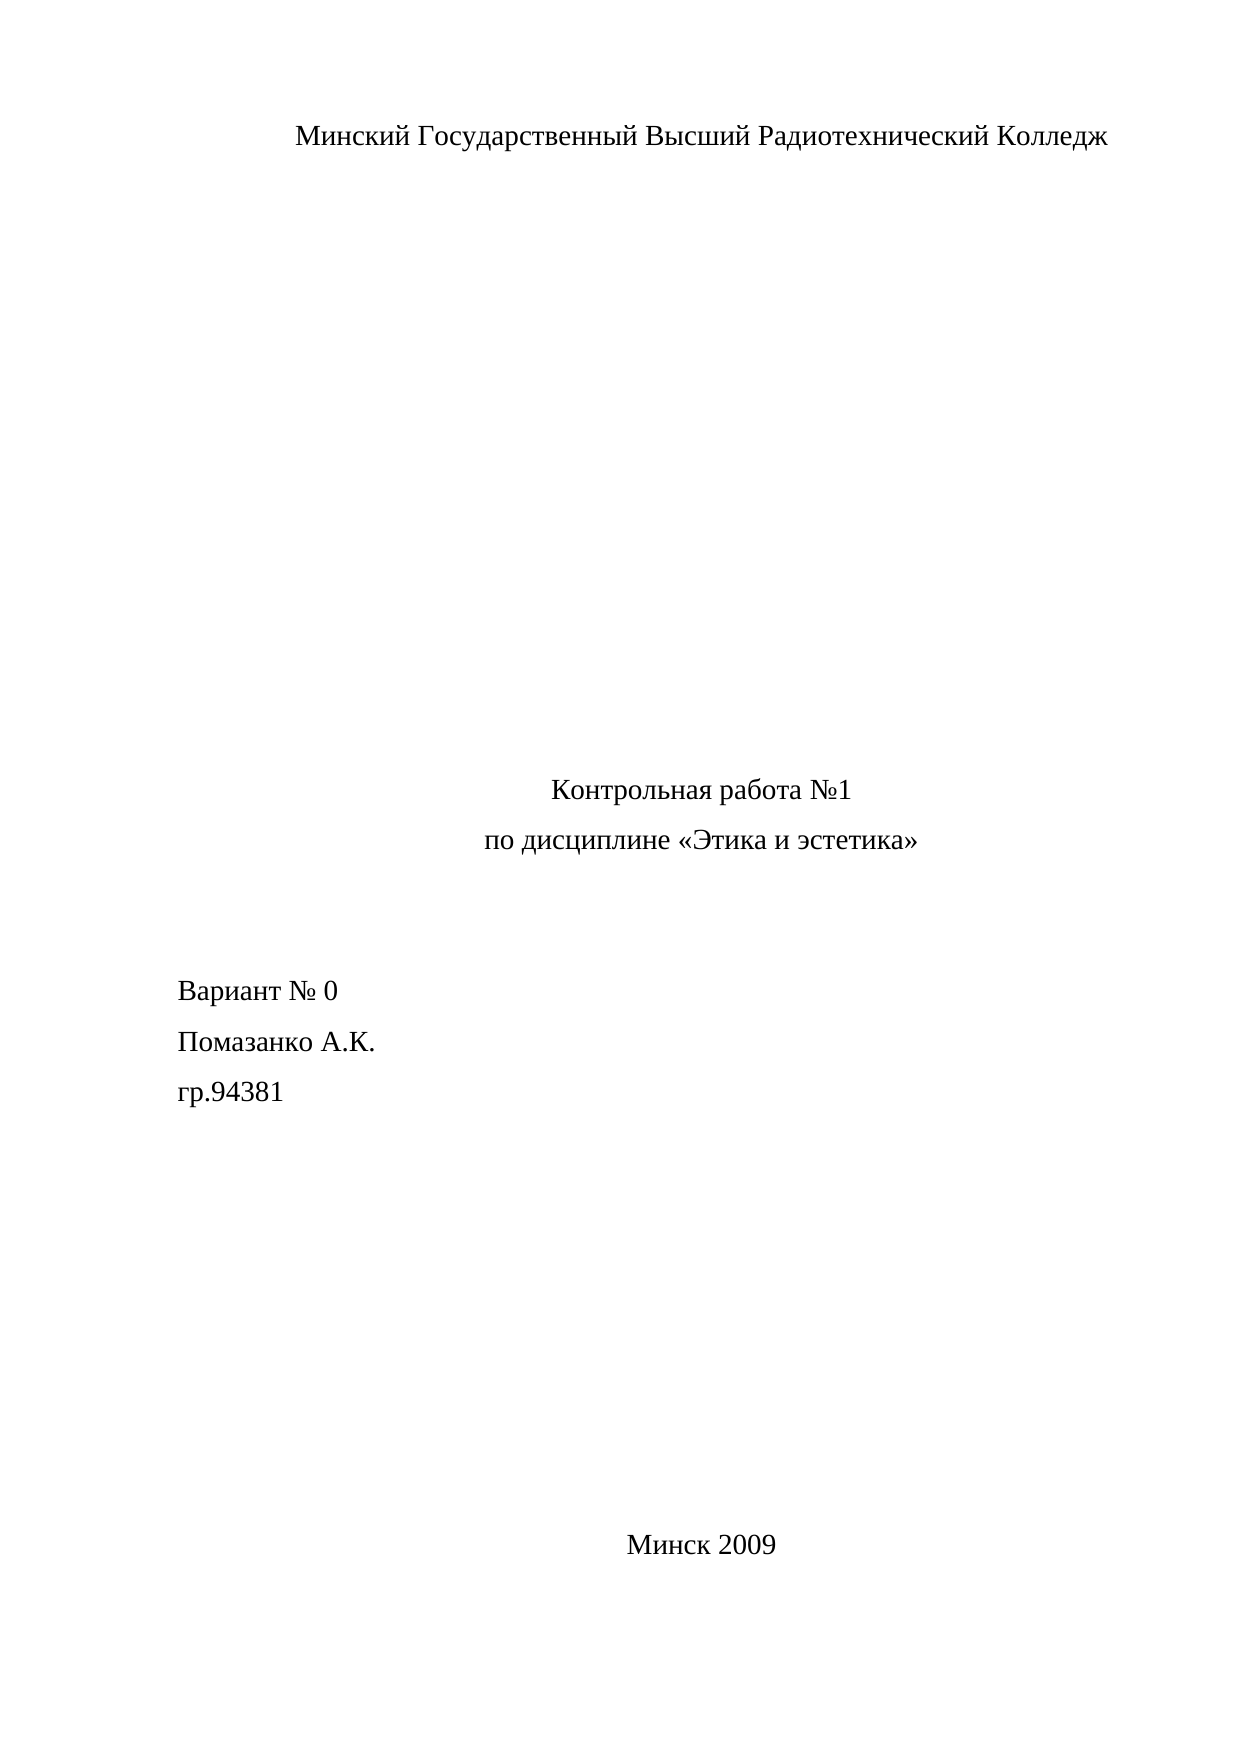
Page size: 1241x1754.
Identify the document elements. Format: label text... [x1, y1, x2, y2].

text по дисциплине «Этика и эстетика» [177, 822, 1152, 856]
text Контрольная работа №1 [177, 772, 1152, 806]
text Помазанко А.К. [177, 1024, 1152, 1057]
text Вариант № 0 [177, 973, 1152, 1007]
text гр.94381 [177, 1074, 1152, 1108]
text Минский Государственный Высший Радиотехнический Колледж [177, 118, 1152, 152]
text Минск 2009 [177, 1527, 1152, 1560]
